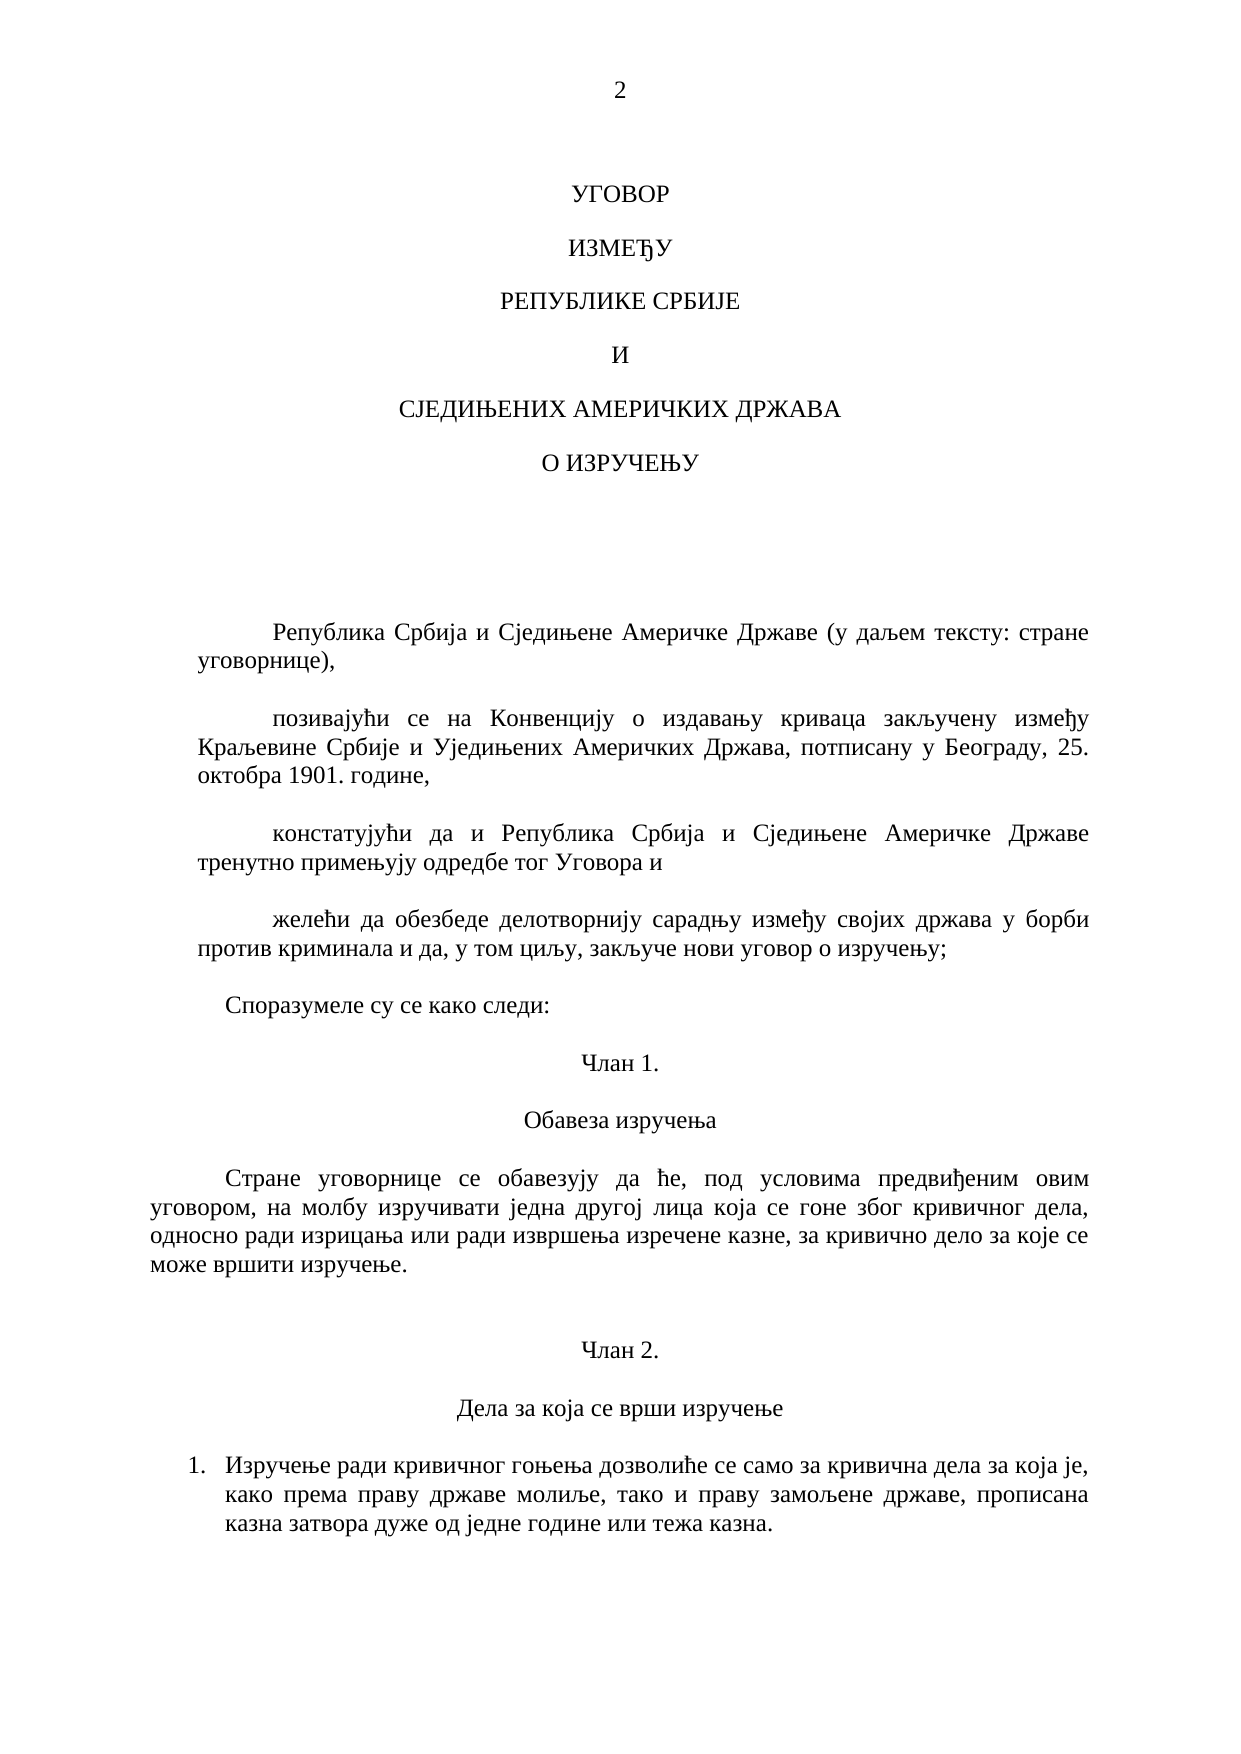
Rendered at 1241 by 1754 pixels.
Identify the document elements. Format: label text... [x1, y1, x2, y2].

text позивајући се на Конвенцију о издавању криваца закључену између Краљевине Србије и Уједињених Америчких Држава, потписану у Београду, 25. октобра 1901. године, [197, 703, 1090, 789]
text СЈЕДИЊЕНИХ АМЕРИЧКИХ ДРЖАВА [150, 394, 1090, 423]
text Члан 2. [150, 1336, 1090, 1364]
text желећи да обезбеде делотворнију сарадњу између својих држава у борби против криминала и да, у том циљу, закључе нови уговор о изручењу; [197, 904, 1090, 962]
text О ИЗРУЧЕЊУ [150, 448, 1090, 477]
text УГОВОР [150, 179, 1090, 207]
text Члан 1. [150, 1048, 1090, 1077]
text И [150, 340, 1090, 369]
text Стране уговорнице се обавезују да ће, под условима предвиђеним овим уговором, на молбу изручивати једна другој лица која се гоне због кривичног дела, односно ради изрицања или ради извршења изречене казне, за кривично дело за које се може вршити изручење. [150, 1163, 1090, 1278]
text Споразумеле су се како следи: [150, 991, 1090, 1019]
text ИЗМЕЂУ [150, 233, 1090, 261]
text Република Србија и Сједињене Америчке Државе (у даљем тексту: стране уговорнице), [197, 617, 1090, 674]
list Изручење ради кривичног гоњења дозволиће се само за кривична дела за која је, како према праву државе молиље, тако и праву замољене државе, прописана казна затвора дуже од једне године или тежа казна. [187, 1451, 1090, 1537]
text констатујући да и Република Србија и Сједињене Америчке Државе тренутно примењују одредбе тог Уговора и [197, 818, 1090, 876]
text Дела за која се врши изручење [150, 1393, 1090, 1422]
text РЕПУБЛИКЕ СРБИЈЕ [150, 286, 1090, 315]
text Обавеза изручења [150, 1106, 1090, 1134]
